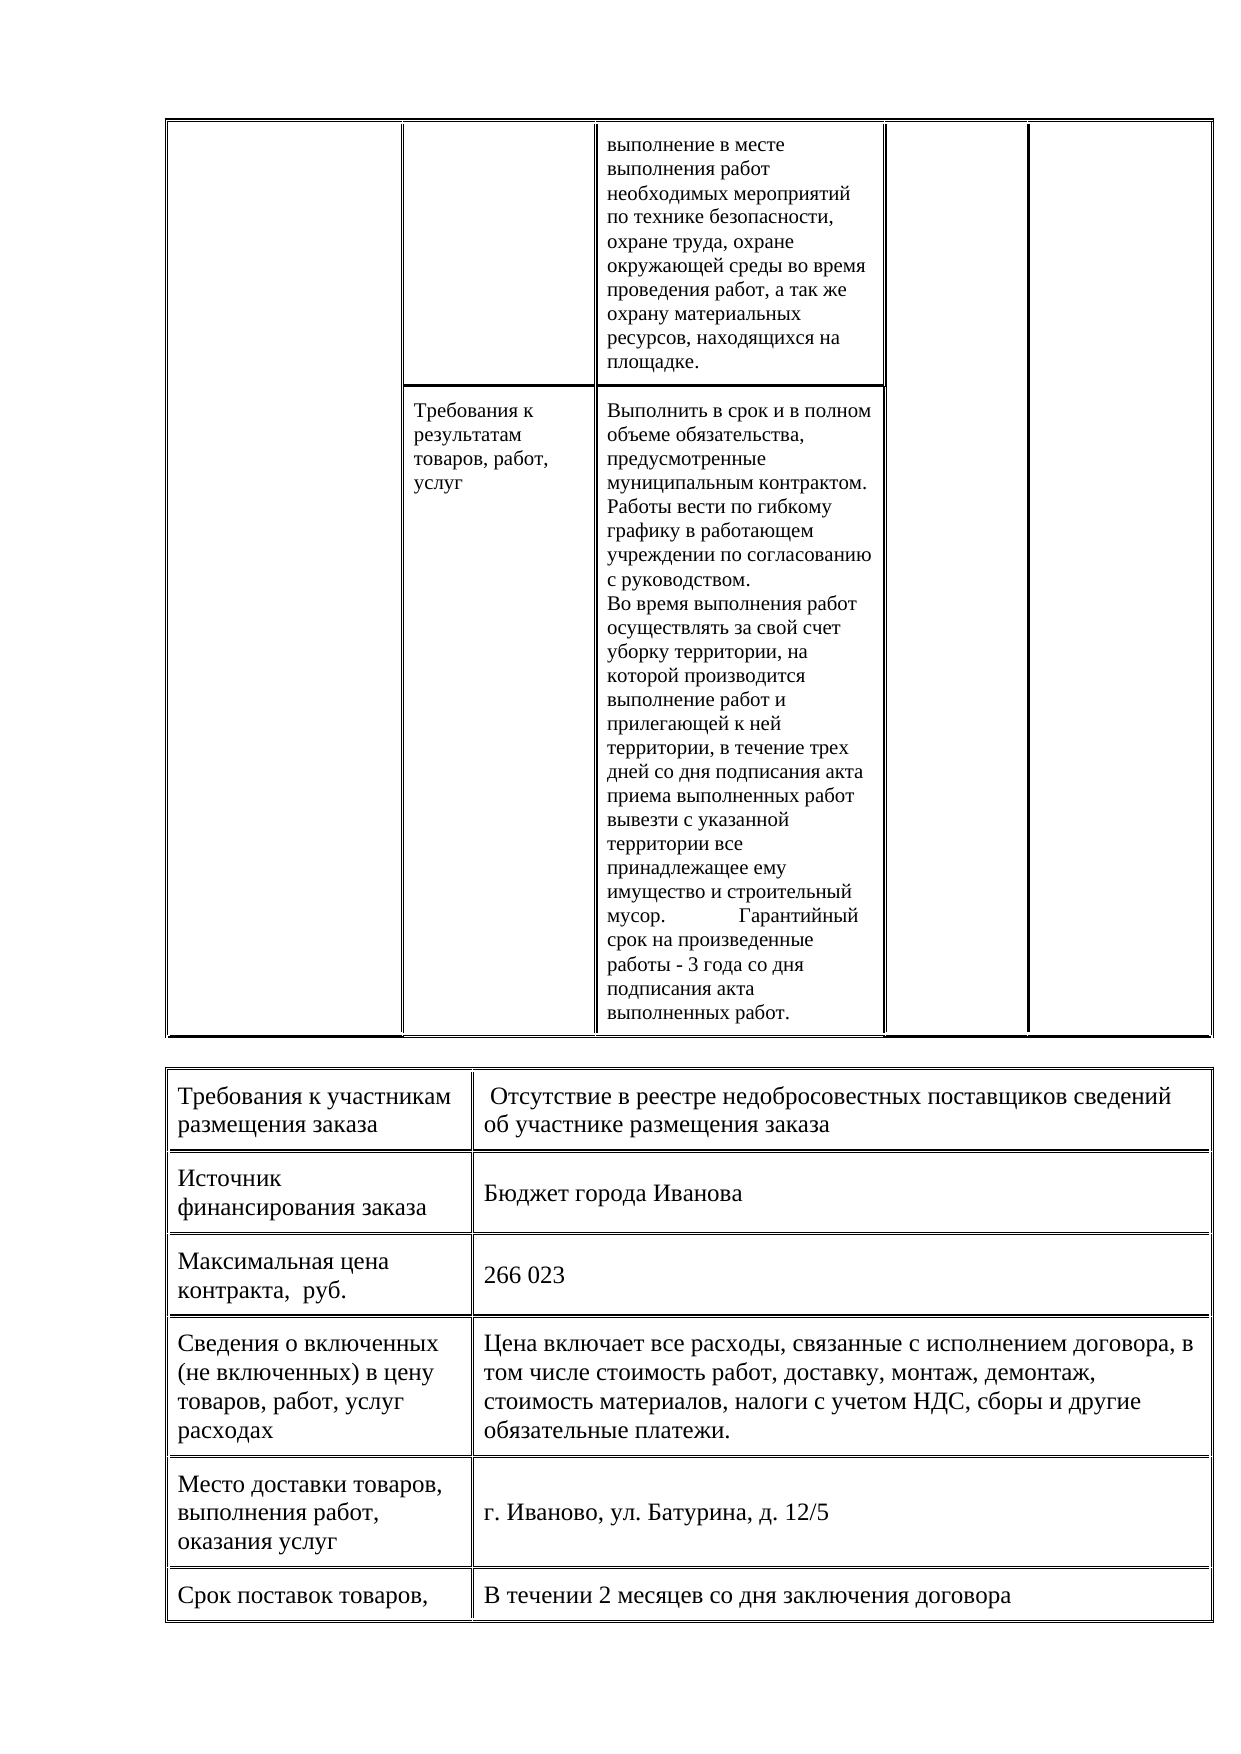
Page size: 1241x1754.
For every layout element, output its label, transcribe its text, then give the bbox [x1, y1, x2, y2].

table_cell г. Иваново, ул. Батурина, д. 12/5 [474, 1455, 1211, 1566]
table_cell Место доставки товаров, выполнения работ, оказания услуг [168, 1455, 471, 1566]
table_header Требования к участникам размещения заказа [168, 1070, 473, 1149]
table_cell Цена включает все расходы, связанные с исполнением договора, в том числе стоимость работ, доставку, монтаж, демонтаж, стоимость материалов, налоги с учетом НДС, сборы и другие обязательные платежи. [474, 1314, 1211, 1454]
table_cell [403, 120, 596, 384]
table_cell Источник финансирования заказа [168, 1149, 471, 1232]
table_cell Максимальная цена контракта, руб. [166, 1232, 473, 1314]
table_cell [596, 120, 885, 384]
table_cell 266 023 [473, 1232, 1212, 1314]
table_cell Требования к результатам товаров, работ, услуг [403, 384, 596, 1034]
table_cell Сведения о включенных (не включенных) в цену товаров, работ, услуг расходах [168, 1314, 471, 1454]
table_cell Выполнить в срок и в полном объеме обязательства, предусмотренные муниципальным контрактом. Работы вести по гибкому графику в работающем учреждении по согласованию с руководством. Во время выполнения работ осуществлять за свой счет уборку территории, на которой производится выполнение работ и прилегающей к ней территории, в течение трех дней со дня подписания акта приема выполненных работ вывезти с указанной территории все принадлежащее ему имущество и строительный мусор. Гарантийный срок на произведенные работы - 3 года со дня подписания акта выполненных работ. [596, 387, 885, 1034]
table_cell Бюджет города Иванова [474, 1149, 1211, 1232]
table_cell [473, 1566, 1212, 1620]
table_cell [166, 1566, 473, 1620]
table_header Отсутствие в реестре недобросовестных поставщиков сведений об участнике размещения заказа [473, 1070, 1211, 1149]
